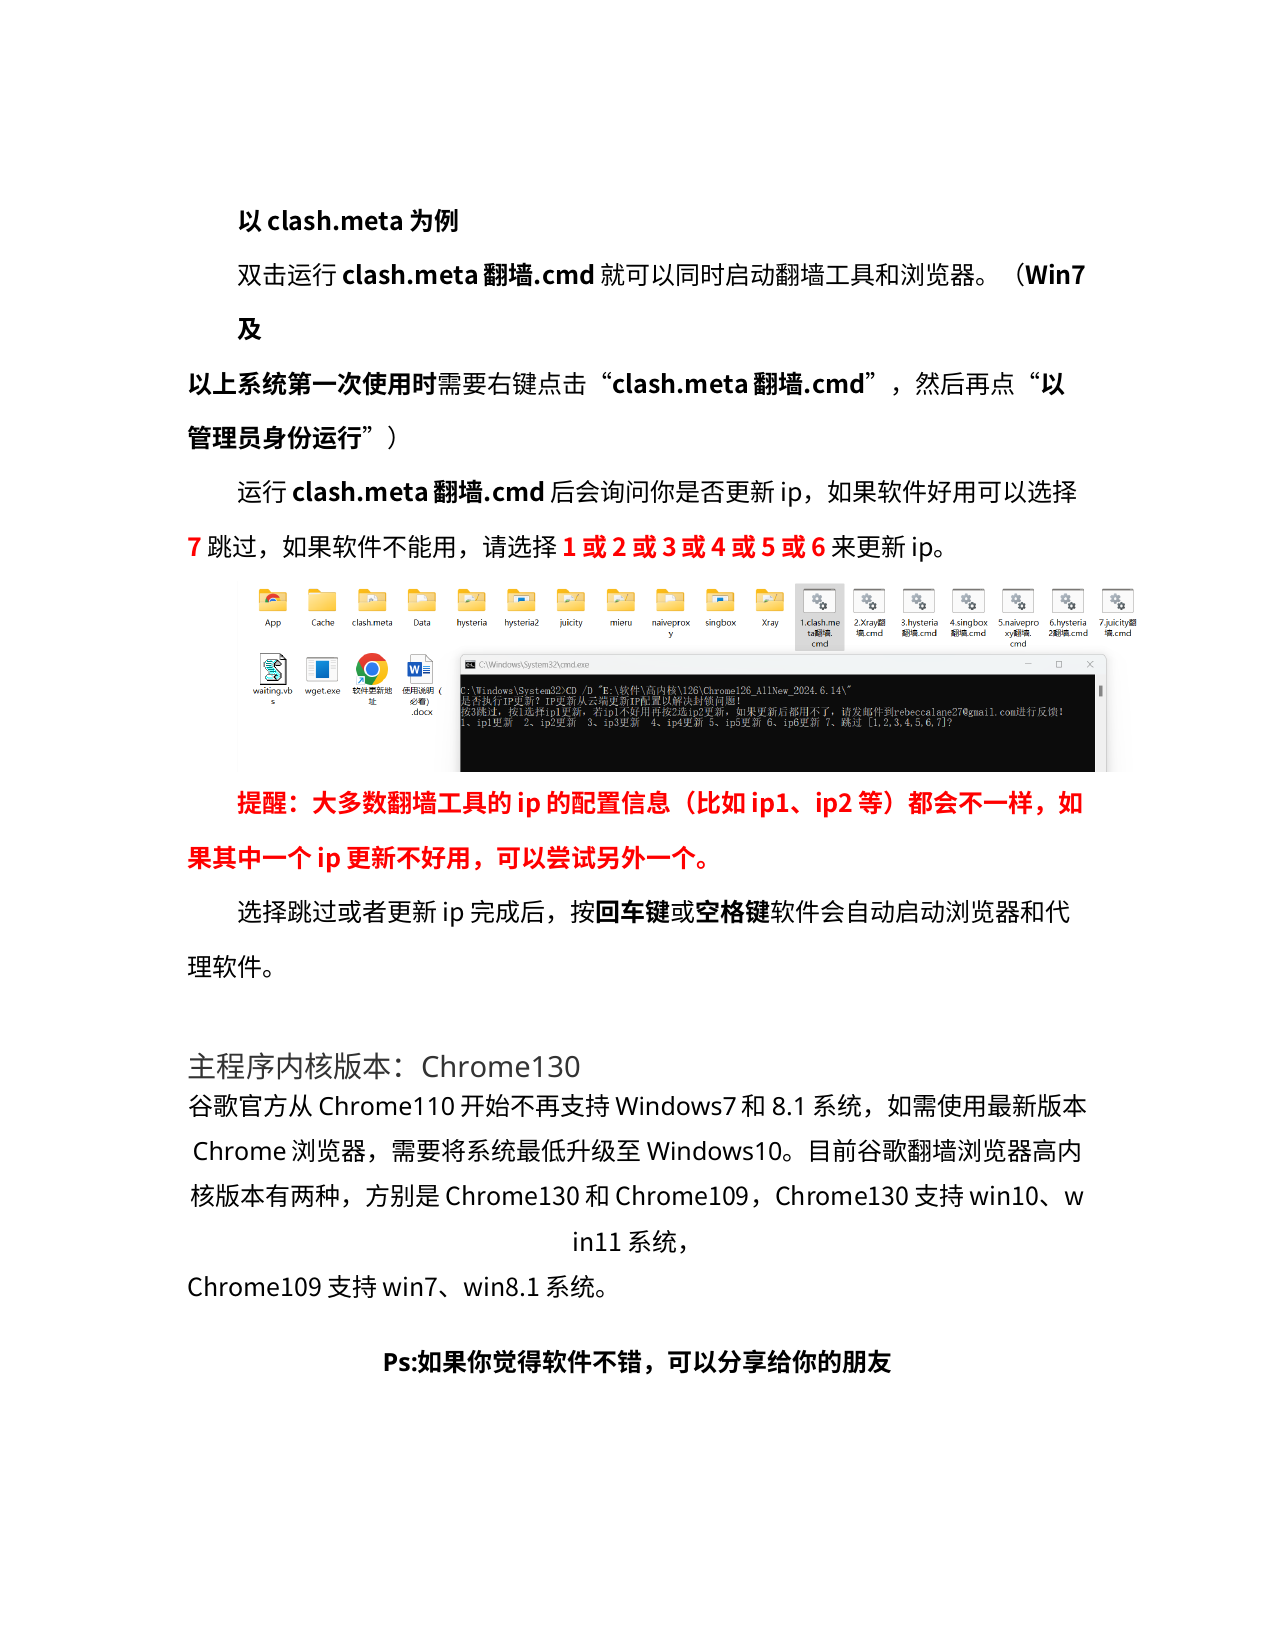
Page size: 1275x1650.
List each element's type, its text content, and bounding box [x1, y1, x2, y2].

text 运行clash.meta翻墙.cmd后会询问你是否更新ip，如果软件好用可以选择7跳过，如果软件不能用，请选择1或2或3或4或5或6来更新ip。 [187, 473, 1087, 563]
picture [237, 581, 1138, 772]
text 谷歌官方从Chrome110开始不再支持Windows7和8.1系统，如需使用最新版本Chrome浏览器，需要将系统最低升级至Windows10。目前谷歌翻墙浏览器高内核版本有两种，方别是Chrome130和Chrome109，Chrome130支持win10、win11系统， [187, 1086, 1087, 1258]
text 双击运行clash.meta翻墙.cmd就可以同时启动翻墙工具和浏览器。（Win7及 [237, 255, 1087, 346]
text Chrome109支持win7、win8.1系统。 [187, 1267, 1087, 1303]
text Ps:如果你觉得软件不错，可以分享给你的朋友 [187, 1342, 1087, 1379]
text 以上系统第一次使用时需要右键点击“clash.meta翻墙.cmd”，然后再点“以管理员身份运行”） [187, 364, 1087, 455]
text 选择跳过或者更新ip完成后，按回车键或空格键软件会自动启动浏览器和代理软件。 [187, 893, 1087, 983]
text 以clash.meta为例 [187, 201, 1087, 237]
text 提醒：大多数翻墙工具的ip的配置信息（比如ip1、ip2等）都会不一样，如果其中一个ip更新不好用，可以尝试另外一个。 [187, 784, 1087, 874]
text 主程序内核版本：Chrome130 [187, 1044, 1087, 1086]
